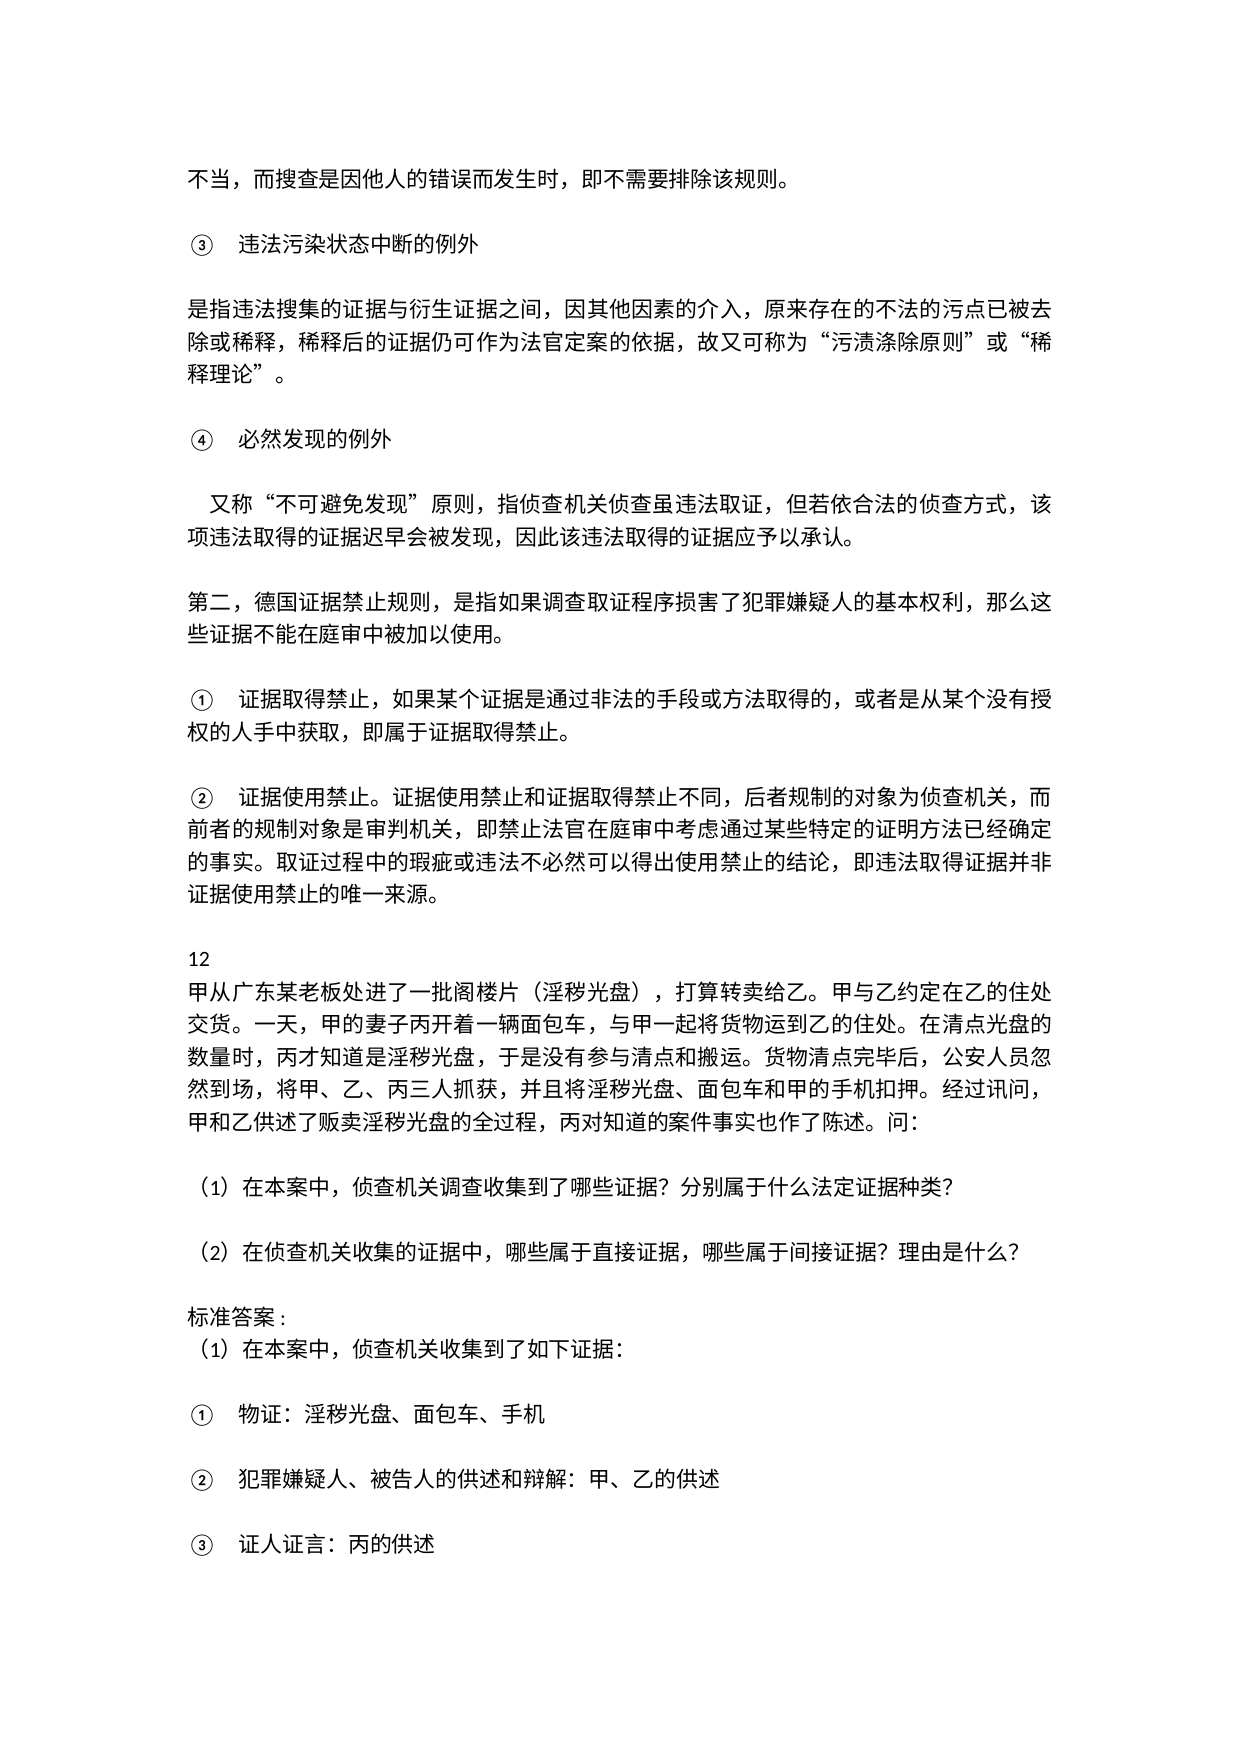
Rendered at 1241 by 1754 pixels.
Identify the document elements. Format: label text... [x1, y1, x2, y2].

text （1）在本案中，侦查机关收集到了如下证据： [187, 1332, 1053, 1364]
text 12 [187, 942, 1053, 974]
text 第二，德国证据禁止规则，是指如果调查取证程序损害了犯罪嫌疑人的基本权利，那么这些证据不能在庭审中被加以使用。 [187, 584, 1053, 649]
text （1）在本案中，侦查机关调查收集到了哪些证据？分别属于什么法定证据种类？ [187, 1169, 1053, 1202]
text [187, 162, 1053, 194]
text ① 物证：淫秽光盘、面包车、手机 [187, 1397, 1053, 1429]
text 又称“不可避免发现”原则，指侦查机关侦查虽违法取证，但若依合法的侦查方式，该项违法取得的证据迟早会被发现，因此该违法取得的证据应予以承认。 [187, 487, 1053, 552]
text ① 证据取得禁止，如果某个证据是通过非法的手段或方法取得的，或者是从某个没有授权的人手中获取，即属于证据取得禁止。 [187, 682, 1053, 747]
text ④ 必然发现的例外 [187, 422, 1053, 454]
text ③ 证人证言：丙的供述 [187, 1527, 1053, 1559]
text 是指违法搜集的证据与衍生证据之间，因其他因素的介入，原来存在的不法的污点已被去除或稀释，稀释后的证据仍可作为法官定案的依据，故又可称为“污渍涤除原则”或“稀释理论”。 [187, 292, 1053, 389]
text ② 证据使用禁止。证据使用禁止和证据取得禁止不同，后者规制的对象为侦查机关，而前者的规制对象是审判机关，即禁止法官在庭审中考虑通过某些特定的证明方法已经确定的事实。取证过程中的瑕疵或违法不必然可以得出使用禁止的结论，即违法取得证据并非证据使用禁止的唯一来源。 [187, 779, 1053, 909]
text ② 犯罪嫌疑人、被告人的供述和辩解：甲、乙的供述 [187, 1462, 1053, 1494]
text 甲从广东某老板处进了一批阁楼片（淫秽光盘），打算转卖给乙。甲与乙约定在乙的住处交货。一天，甲的妻子丙开着一辆面包车，与甲一起将货物运到乙的住处。在清点光盘的数量时，丙才知道是淫秽光盘，于是没有参与清点和搬运。货物清点完毕后，公安人员忽然到场，将甲、乙、丙三人抓获，并且将淫秽光盘、面包车和甲的手机扣押。经过讯问，甲和乙供述了贩卖淫秽光盘的全过程，丙对知道的案件事实也作了陈述。问： [187, 974, 1053, 1137]
text （2）在侦查机关收集的证据中，哪些属于直接证据，哪些属于间接证据？理由是什么？ [187, 1234, 1053, 1267]
text 标准答案 : [187, 1299, 1053, 1332]
text ③ 违法污染状态中断的例外 [187, 227, 1053, 259]
